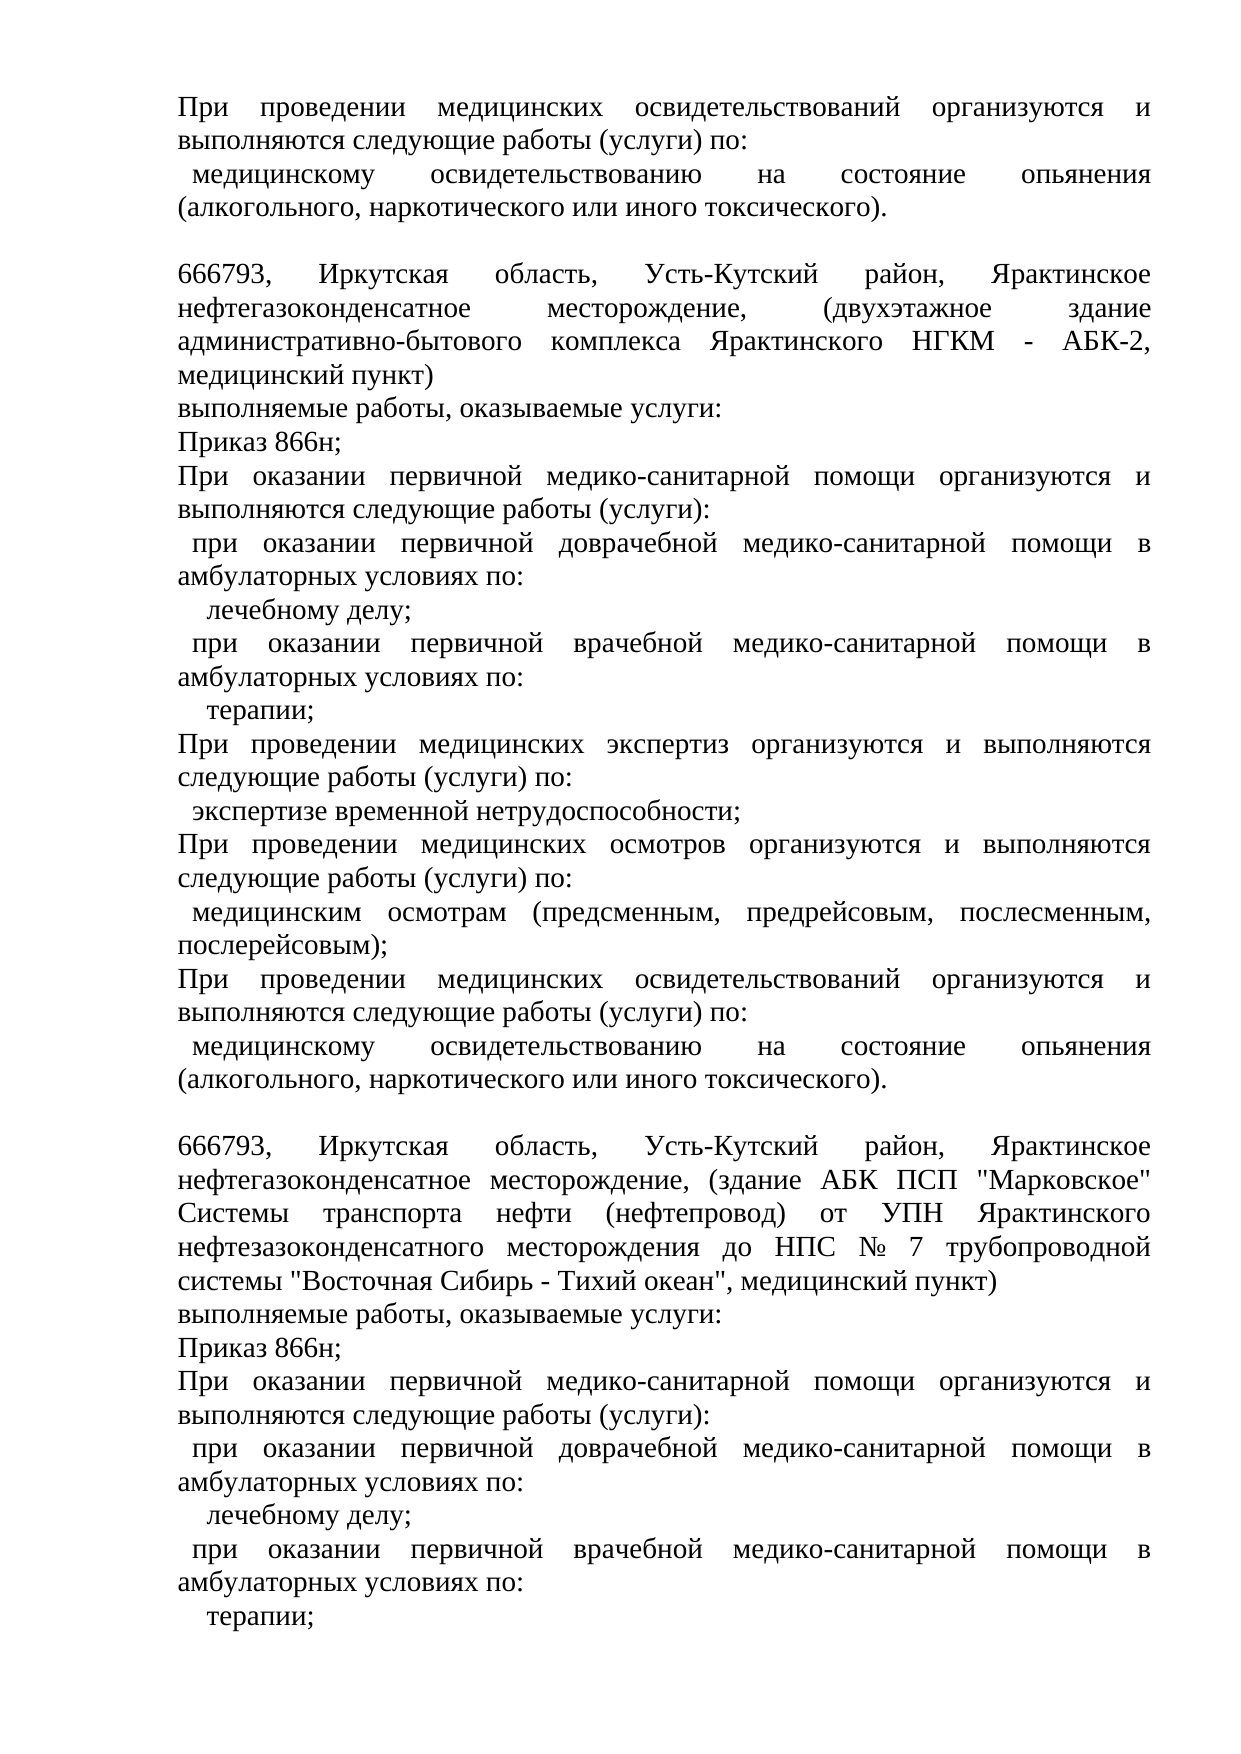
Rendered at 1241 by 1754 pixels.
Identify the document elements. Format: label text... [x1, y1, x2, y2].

text При проведении медицинских освидетельствований организуются и выполняются следующие работы (услуги) по: [177, 89, 1152, 156]
text терапии; [177, 1598, 1152, 1632]
text при оказании первичной врачебной медико-санитарной помощи в амбулаторных условиях по: [177, 625, 1152, 692]
text выполняемые работы, оказываемые услуги: [177, 1296, 1152, 1330]
text медицинским осмотрам (предсменным, предрейсовым, послесменным, послерейсовым); [177, 894, 1152, 961]
text терапии; [177, 692, 1152, 726]
text при оказании первичной врачебной медико-санитарной помощи в амбулаторных условиях по: [177, 1531, 1152, 1598]
text При проведении медицинских осмотров организуются и выполняются следующие работы (услуги) по: [177, 827, 1152, 894]
text При проведении медицинских экспертиз организуются и выполняются следующие работы (услуги) по: [177, 726, 1152, 793]
text 666793, Иркутская область, Усть-Кутский район, Ярактинское нефтегазоконденсатное месторождение, (здание АБК ПСП "Марковское" Системы транспорта нефти (нефтепровод) от УПН Ярактинского нефтезазоконденсатного месторождения до НПС № 7 трубопроводной системы "Восточная Сибирь - Тихий океан", медицинский пункт) [177, 1128, 1152, 1296]
text при оказании первичной доврачебной медико-санитарной помощи в амбулаторных условиях по: [177, 525, 1152, 592]
text лечебному делу; [177, 592, 1152, 625]
text при оказании первичной доврачебной медико-санитарной помощи в амбулаторных условиях по: [177, 1430, 1152, 1497]
text медицинскому освидетельствованию на состояние опьянения (алкогольного, наркотического или иного токсического). [177, 1028, 1152, 1095]
text При проведении медицинских освидетельствований организуются и выполняются следующие работы (услуги) по: [177, 961, 1152, 1028]
text При оказании первичной медико-санитарной помощи организуются и выполняются следующие работы (услуги): [177, 1363, 1152, 1430]
text экспертизе временной нетрудоспособности; [177, 793, 1152, 827]
text При оказании первичной медико-санитарной помощи организуются и выполняются следующие работы (услуги): [177, 458, 1152, 525]
text лечебному делу; [177, 1497, 1152, 1531]
text Приказ 866н; [177, 424, 1152, 458]
text выполняемые работы, оказываемые услуги: [177, 391, 1152, 424]
text медицинскому освидетельствованию на состояние опьянения (алкогольного, наркотического или иного токсического). [177, 156, 1152, 223]
text 666793, Иркутская область, Усть-Кутский район, Ярактинское нефтегазоконденсатное месторождение, (двухэтажное здание административно-бытового комплекса Ярактинского НГКМ - АБК-2, медицинский пункт) [177, 256, 1152, 391]
text Приказ 866н; [177, 1330, 1152, 1363]
